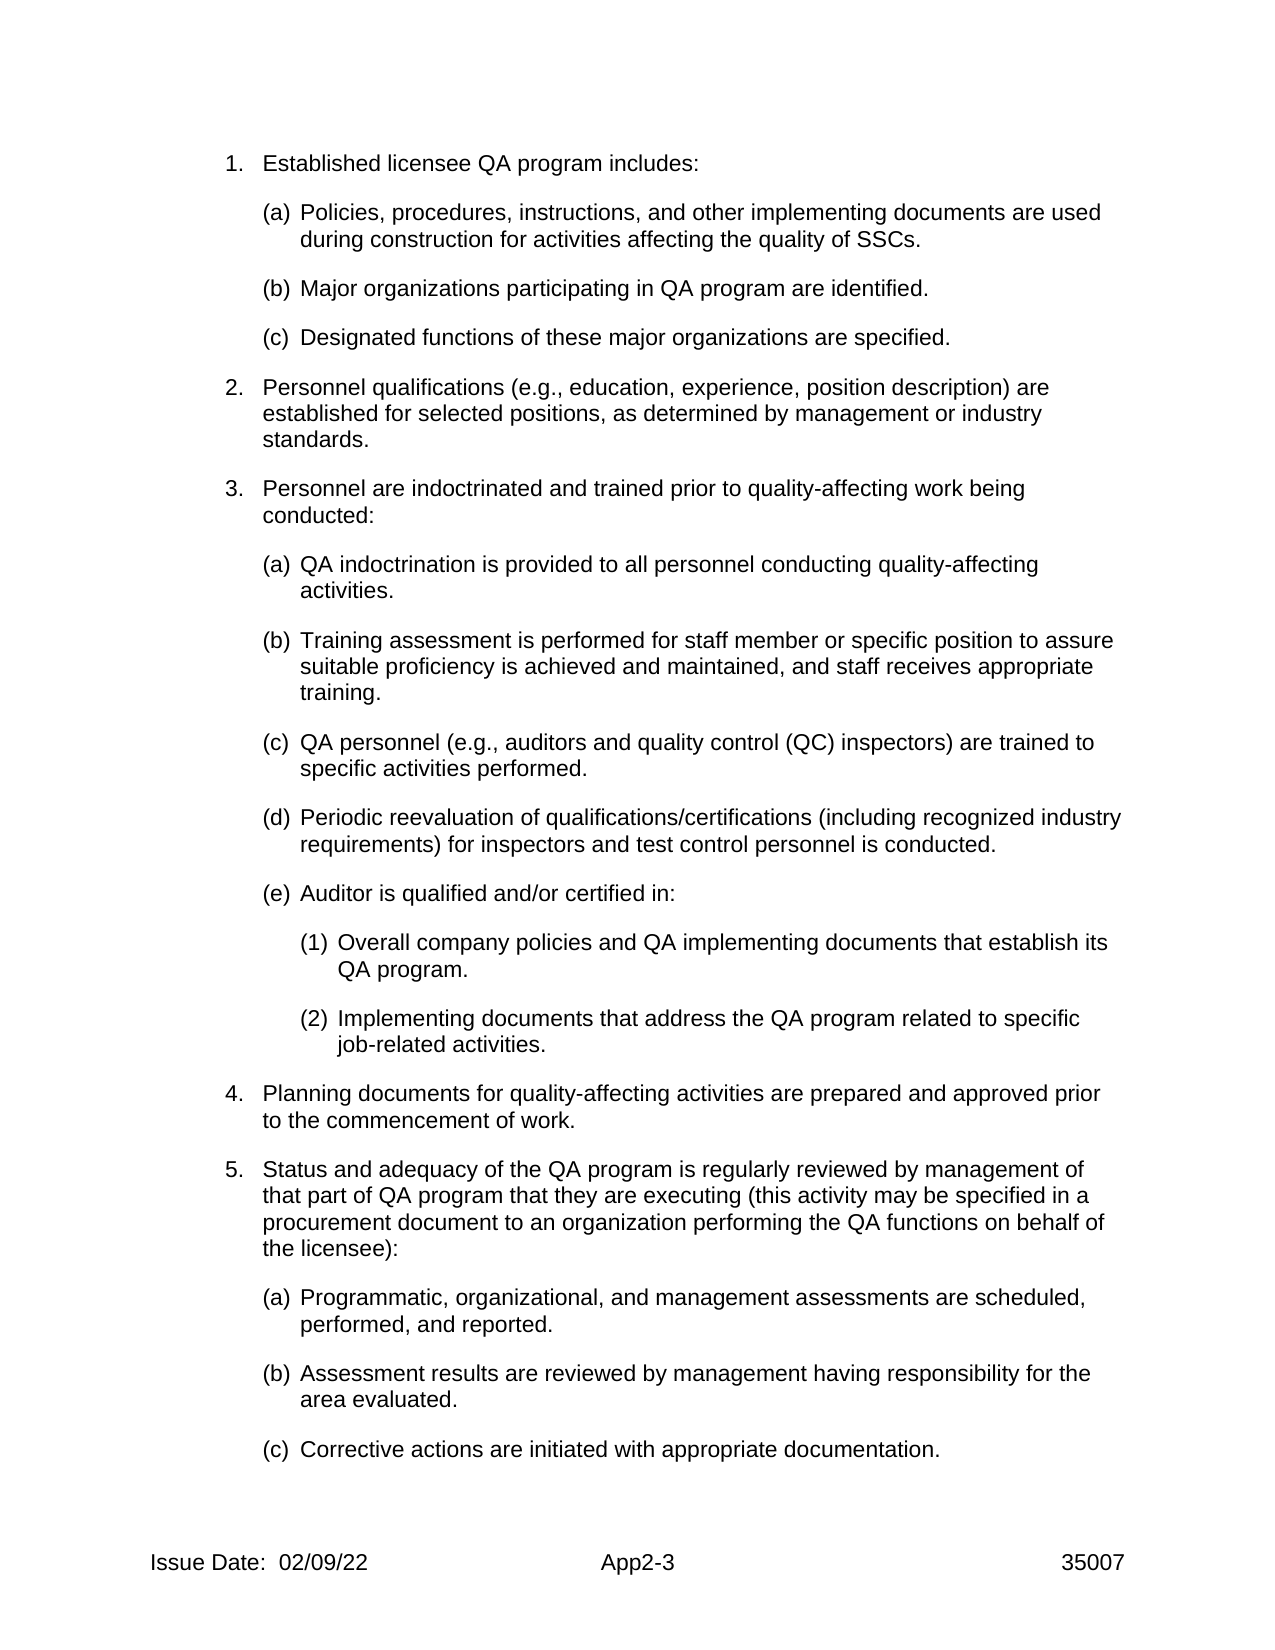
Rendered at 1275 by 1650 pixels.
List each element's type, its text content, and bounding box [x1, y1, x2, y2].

text (e) Auditor is qualified and/or certified in: [262, 880, 1125, 906]
text (c) Designated functions of these major organizations are specified. [262, 324, 1125, 351]
text 2. Personnel qualifications (e.g., education, experience, position description) are established for selected positions, as determined by management or industry standards. [225, 373, 1125, 452]
text (a) QA indoctrination is provided to all personnel conducting quality-affecting activities. [262, 551, 1125, 604]
text (d) Periodic reevaluation of qualifications/certifications (including recognized industry requirements) for inspectors and test control personnel is conducted. [262, 804, 1125, 857]
text (c) Corrective actions are initiated with appropriate documentation. [262, 1436, 1125, 1462]
text 1. Established licensee QA program includes: [225, 150, 1125, 176]
text (a) Policies, procedures, instructions, and other implementing documents are used during construction for activities affecting the quality of SSCs. [262, 199, 1125, 252]
list Implementing documents that address the QA program related to specific job-related activities. [300, 1005, 1125, 1057]
text 4. Planning documents for quality-affecting activities are prepared and approved prior to the commencement of work. [225, 1080, 1125, 1133]
text (b) Major organizations participating in QA program are identified. [262, 275, 1125, 301]
text (b) Assessment results are reviewed by management having responsibility for the area evaluated. [262, 1360, 1125, 1413]
text (c) QA personnel (e.g., auditors and quality control (QC) inspectors) are trained to specific activities performed. [262, 729, 1125, 781]
text 5. Status and adequacy of the QA program is regularly reviewed by management of that part of QA program that they are executing (this activity may be specified in a procurement document to an organization performing the QA functions on behalf of the licensee): [225, 1156, 1125, 1261]
list Overall company policies and QA implementing documents that establish its QA program. [300, 929, 1125, 982]
text (a) Programmatic, organizational, and management assessments are scheduled, performed, and reported. [262, 1284, 1125, 1337]
text (b) Training assessment is performed for staff member or specific position to assure suitable proficiency is achieved and maintained, and staff receives appropriate training. [262, 627, 1125, 706]
text 3. Personnel are indoctrinated and trained prior to quality-affecting work being conducted: [225, 475, 1125, 528]
